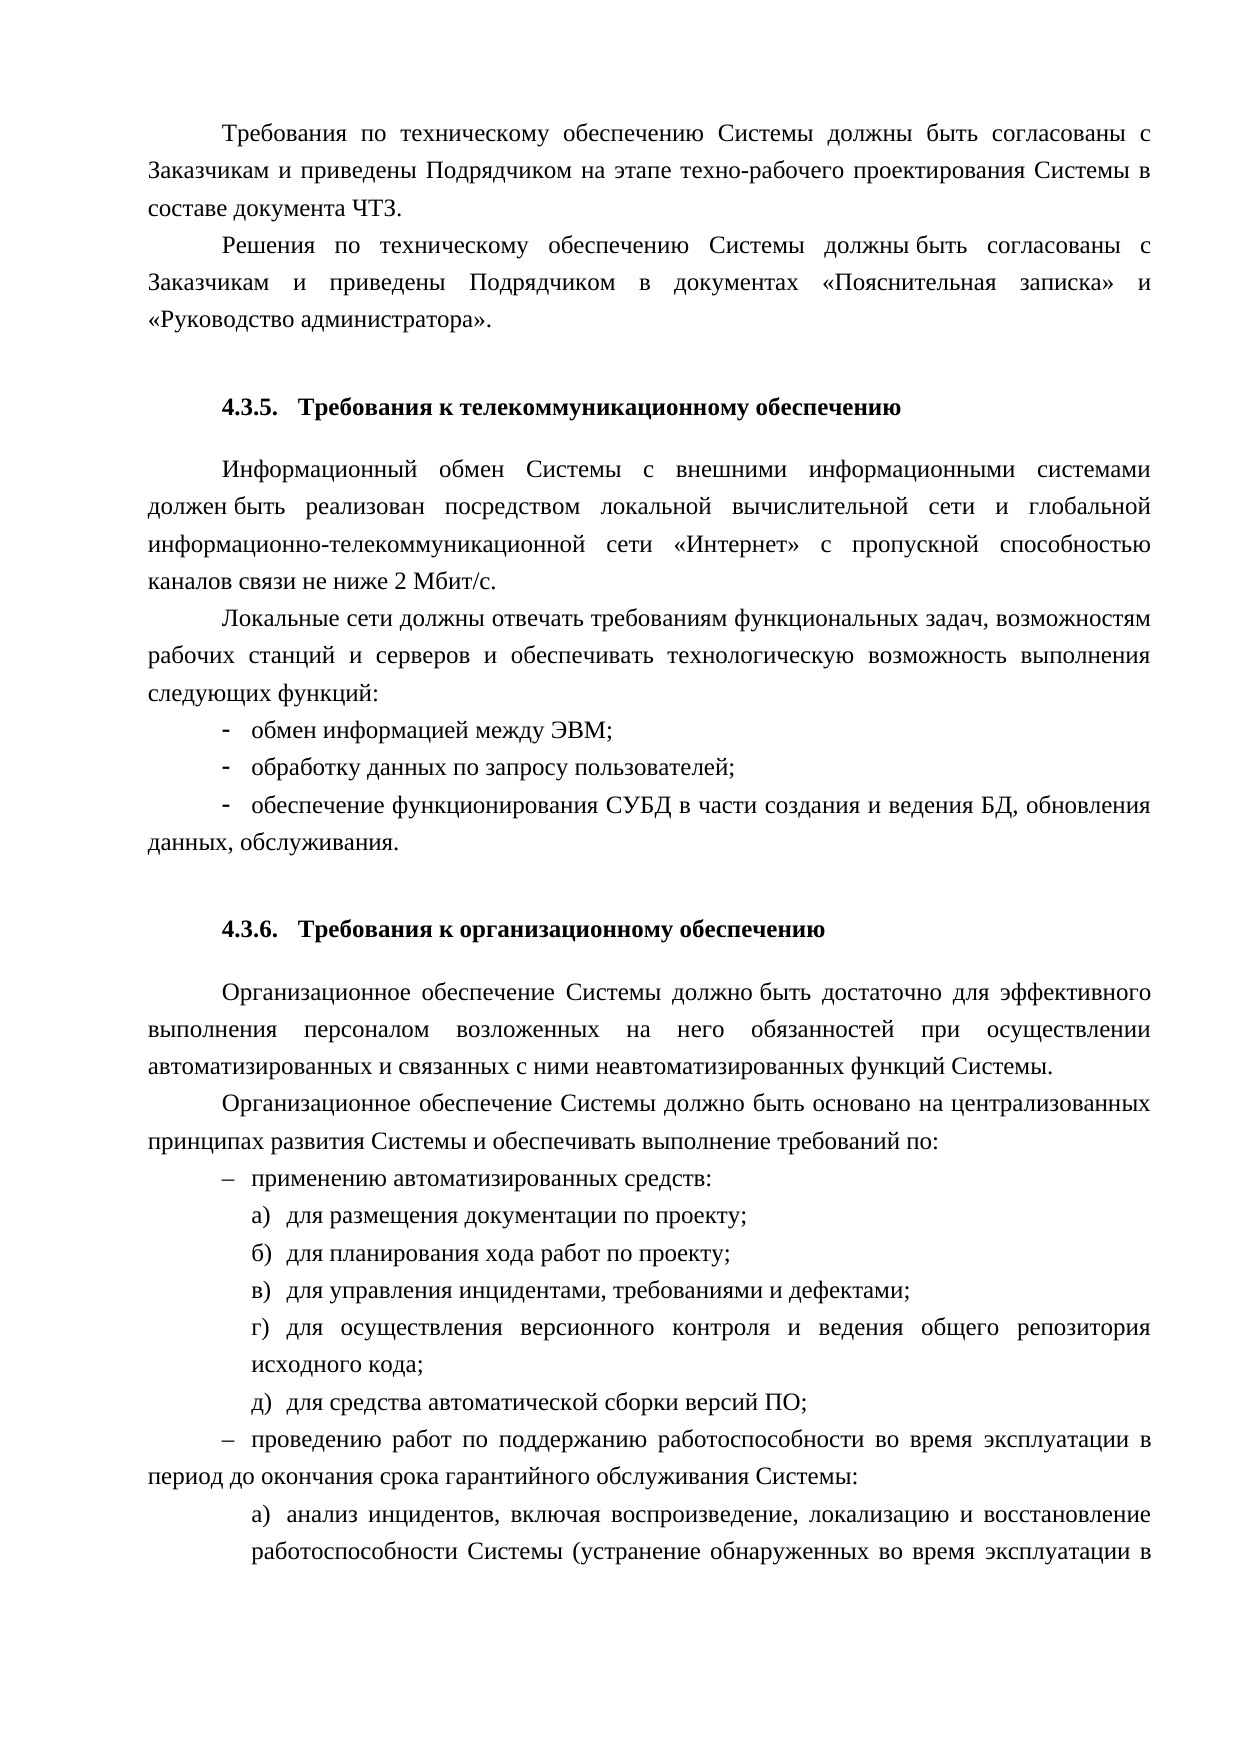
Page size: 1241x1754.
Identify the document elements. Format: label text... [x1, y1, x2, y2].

list обеспечение функционирования СУБД в части создания и ведения БД, обновления данных, обслуживания. [148, 790, 1152, 856]
text Организационное обеспечение Системы должно быть достаточно для эффективного выполнения персоналом возложенных на него обязанностей при осуществлении автоматизированных и связанных с ними неавтоматизированных функций Системы. [148, 977, 1152, 1080]
list обмен информацией между ЭВМ; [148, 715, 1152, 744]
subtitle Требования к организационному обеспечению [148, 914, 1152, 943]
text Организационное обеспечение Системы должно быть основано на централизованных принципах развития Системы и обеспечивать выполнение требований по: [148, 1088, 1152, 1154]
list для размещения документации по проекту; [251, 1200, 1152, 1229]
list для средства автоматической сборки версий ПО; [251, 1387, 1152, 1416]
text Требования по техническому обеспечению Системы должны быть согласованы с Заказчикам и приведены Подрядчиком на этапе техно-рабочего проектирования Системы в составе документа ЧТЗ. [148, 118, 1152, 221]
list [251, 1499, 1152, 1565]
list обработку данных по запросу пользователей; [148, 752, 1152, 781]
list для управления инцидентами, требованиями и дефектами; [251, 1275, 1152, 1304]
text проведению работ по поддержанию работоспособности во время эксплуатации в период до окончания срока гарантийного обслуживания Системы: [148, 1424, 1152, 1490]
text Решения по техническому обеспечению Системы должны быть согласованы с Заказчикам и приведены Подрядчиком в документах «Пояснительная записка» и «Руководство администратора». [148, 230, 1152, 333]
text Локальные сети должны отвечать требованиям функциональных задач, возможностям рабочих станций и серверов и обеспечивать технологическую возможность выполнения следующих функций: [148, 603, 1152, 707]
text применению автоматизированных средств: [148, 1163, 1152, 1192]
list для планирования хода работ по проекту; [251, 1238, 1152, 1266]
list для осуществления версионного контроля и ведения общего репозитория исходного кода; [251, 1312, 1152, 1378]
text Информационный обмен Системы с внешними информационными системами должен быть реализован посредством локальной вычислительной сети и глобальной информационно-телекоммуникационной сети «Интернет» с пропускной способностью каналов связи не ниже 2 Мбит/с. [148, 454, 1152, 595]
subtitle Требования к телекоммуникационному обеспечению [148, 392, 1152, 421]
